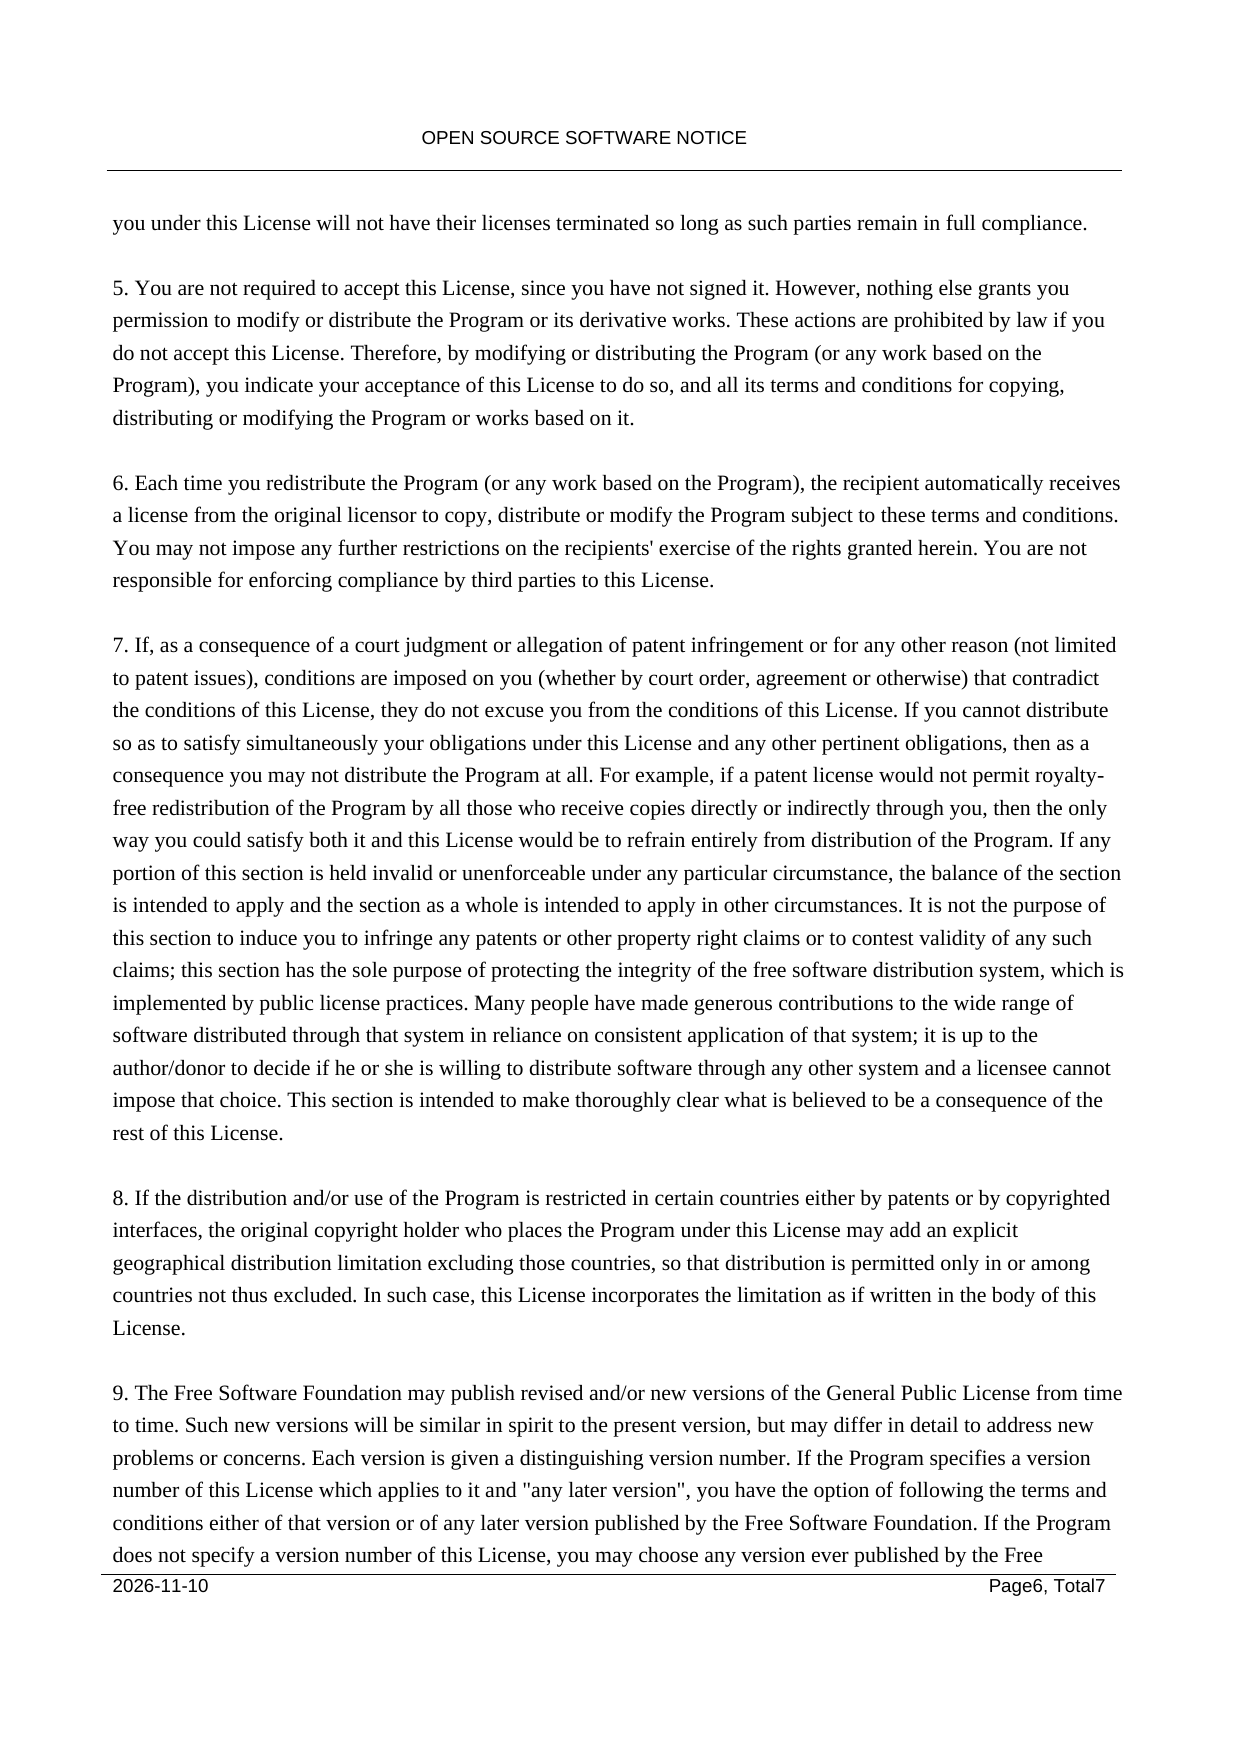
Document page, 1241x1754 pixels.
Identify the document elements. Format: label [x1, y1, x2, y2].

text [112, 206, 1128, 1571]
